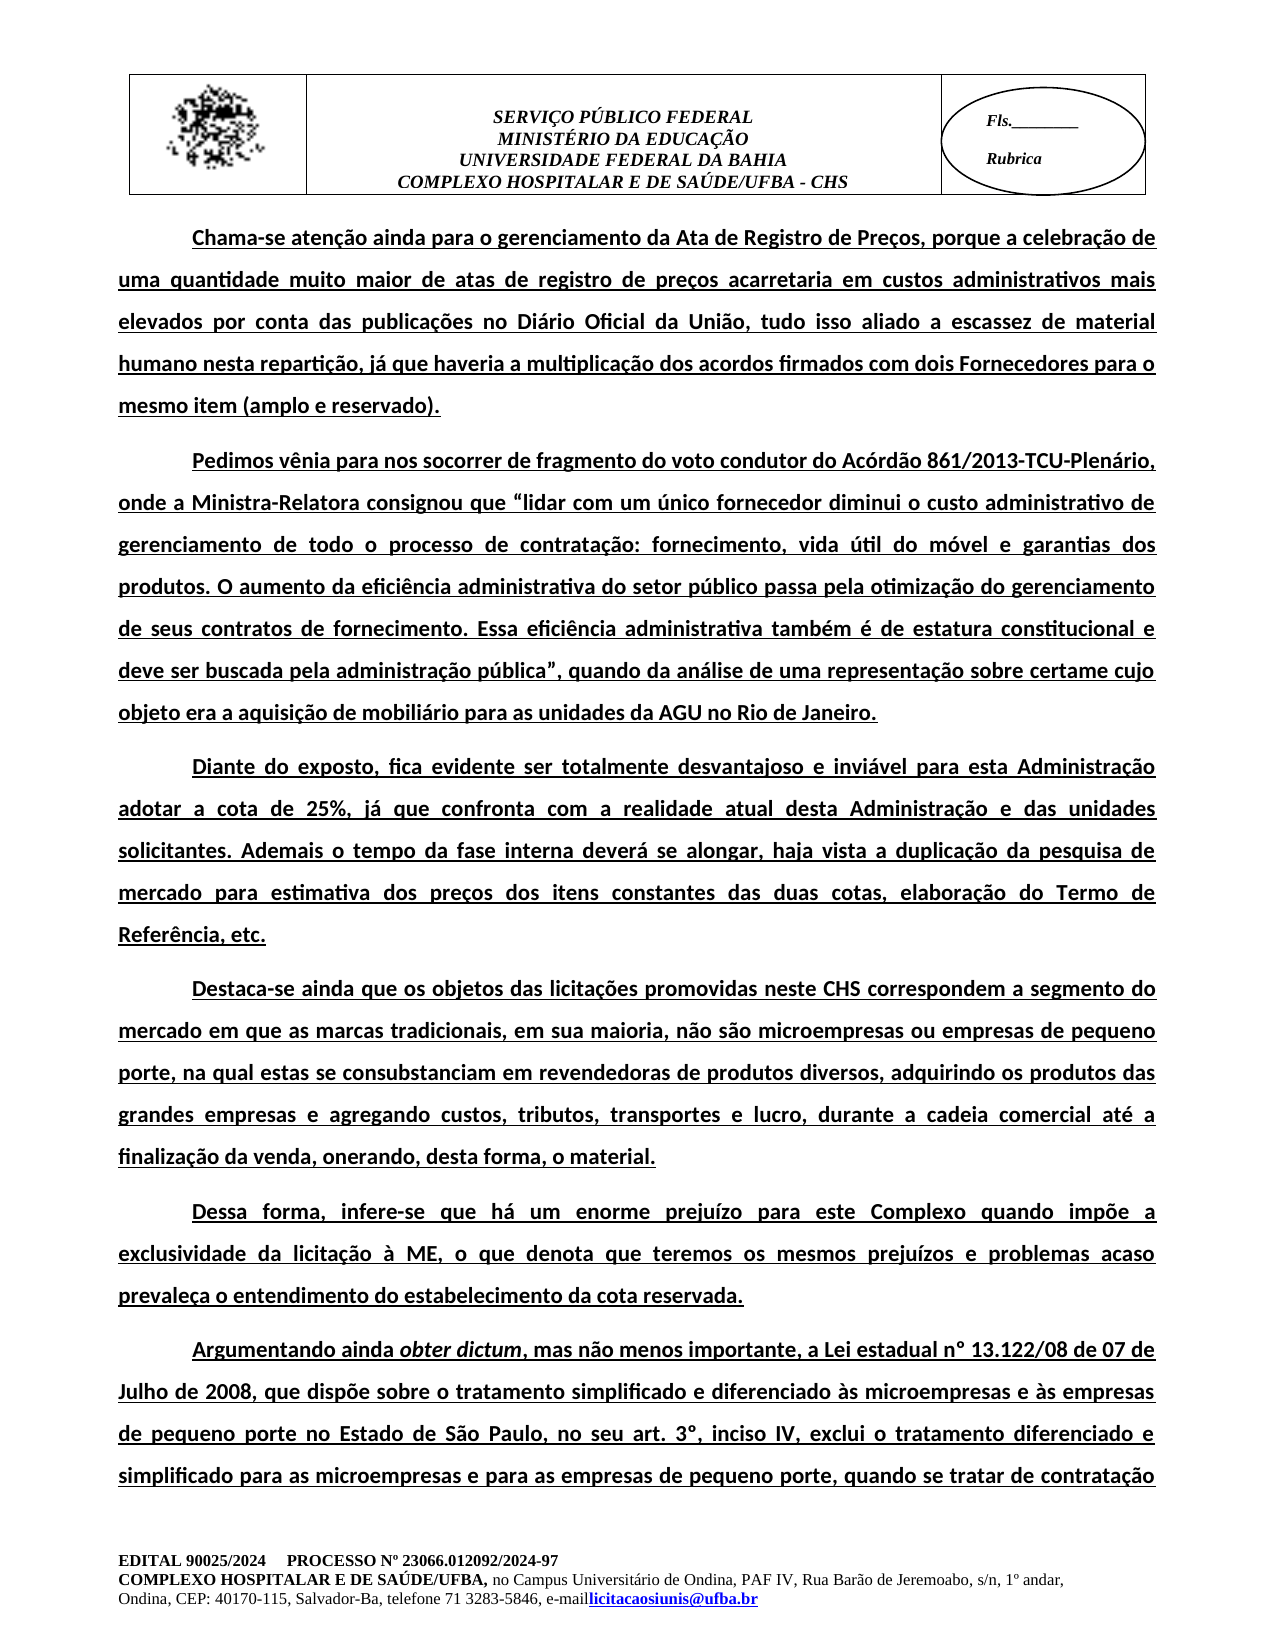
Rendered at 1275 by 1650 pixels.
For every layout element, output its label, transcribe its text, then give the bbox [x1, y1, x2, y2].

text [118, 1335, 1157, 1489]
text Chama-se atenção ainda para o gerenciamento da Ata de Registro de Preços, porque a celebração de uma quantidade muito maior de atas de registro de preços acarretaria em custos administrativos mais elevados por conta das publicações no Diário Oficial da União, tudo isso aliado a escassez de material humano nesta repartição, já que haveria a multiplicação dos acordos firmados com dois Fornecedores para o mesmo item (amplo e reservado). [118, 333, 1157, 419]
text Dessa forma, infere-se que há um enorme prejuízo para este Complexo quando impõe a exclusividade da licitação à ME, o que denota que teremos os mesmos prejuízos e problemas acaso prevaleça o entendimento do estabelecimento da cota reservada. [118, 1197, 1157, 1309]
text Destaca-se ainda que os objetos das licitações promovidas neste CHS correspondem a segmento do mercado em que as marcas tradicionais, em sua maioria, não são microempresas ou empresas de pequeno porte, na qual estas se consubstanciam em revendedoras de produtos diversos, adquirindo os produtos das grandes empresas e agregando custos, tributos, transportes e lucro, durante a cadeia comercial até a finalização da venda, onerando, desta forma, o material. [118, 974, 1157, 1041]
text Pedimos vênia para nos socorrer de fragmento do voto condutor do Acórdão 861/2013-TCU-Plenário, onde a Ministra-Relatora consignou que “lidar com um único fornecedor diminui o custo administrativo de gerenciamento de todo o processo de contratação: fornecimento, vida útil do móvel e garantias dos produtos. O aumento da eficiência administrativa do setor público passa pela otimização do gerenciamento de seus contratos de fornecimento. Essa eficiência administrativa também é de estatura constitucional e deve ser buscada pela administração pública”, quando da análise de uma representação sobre certame cujo objeto era a aquisição de mobiliário para as unidades da AGU no Rio de Janeiro. [118, 446, 1157, 554]
text Diante do exposto, fica evidente ser totalmente desvantajoso e inviável para esta Administração adotar a cota de 25%, já que confronta com a realidade atual desta Administração e das unidades solicitantes. Ademais o tempo da fase interna deverá se alongar, haja vista a duplicação da pesquisa de mercado para estimativa dos preços dos itens constantes das duas cotas, elaboração do Termo de Referência, etc. [118, 820, 1157, 948]
text Diante do exposto, fica evidente ser totalmente desvantajoso e inviável para esta Administração adotar a cota de 25%, já que confronta com a realidade atual desta Administração e das unidades solicitantes. Ademais o tempo da fase interna deverá se alongar, haja vista a duplicação da pesquisa de mercado para estimativa dos preços dos itens constantes das duas cotas, elaboração do Termo de Referência, etc. [118, 752, 1157, 818]
text Chama-se atenção ainda para o gerenciamento da Ata de Registro de Preços, porque a celebração de uma quantidade muito maior de atas de registro de preços acarretaria em custos administrativos mais elevados por conta das publicações no Diário Oficial da União, tudo isso aliado a escassez de material humano nesta repartição, já que haveria a multiplicação dos acordos firmados com dois Fornecedores para o mesmo item (amplo e reservado). [118, 223, 1157, 332]
text Pedimos vênia para nos socorrer de fragmento do voto condutor do Acórdão 861/2013-TCU-Plenário, onde a Ministra-Relatora consignou que “lidar com um único fornecedor diminui o custo administrativo de gerenciamento de todo o processo de contratação: fornecimento, vida útil do móvel e garantias dos produtos. O aumento da eficiência administrativa do setor público passa pela otimização do gerenciamento de seus contratos de fornecimento. Essa eficiência administrativa também é de estatura constitucional e deve ser buscada pela administração pública”, quando da análise de uma representação sobre certame cujo objeto era a aquisição de mobiliário para as unidades da AGU no Rio de Janeiro. [118, 555, 1157, 726]
text Destaca-se ainda que os objetos das licitações promovidas neste CHS correspondem a segmento do mercado em que as marcas tradicionais, em sua maioria, não são microempresas ou empresas de pequeno porte, na qual estas se consubstanciam em revendedoras de produtos diversos, adquirindo os produtos das grandes empresas e agregando custos, tributos, transportes e lucro, durante a cadeia comercial até a finalização da venda, onerando, desta forma, o material. [118, 1042, 1157, 1171]
